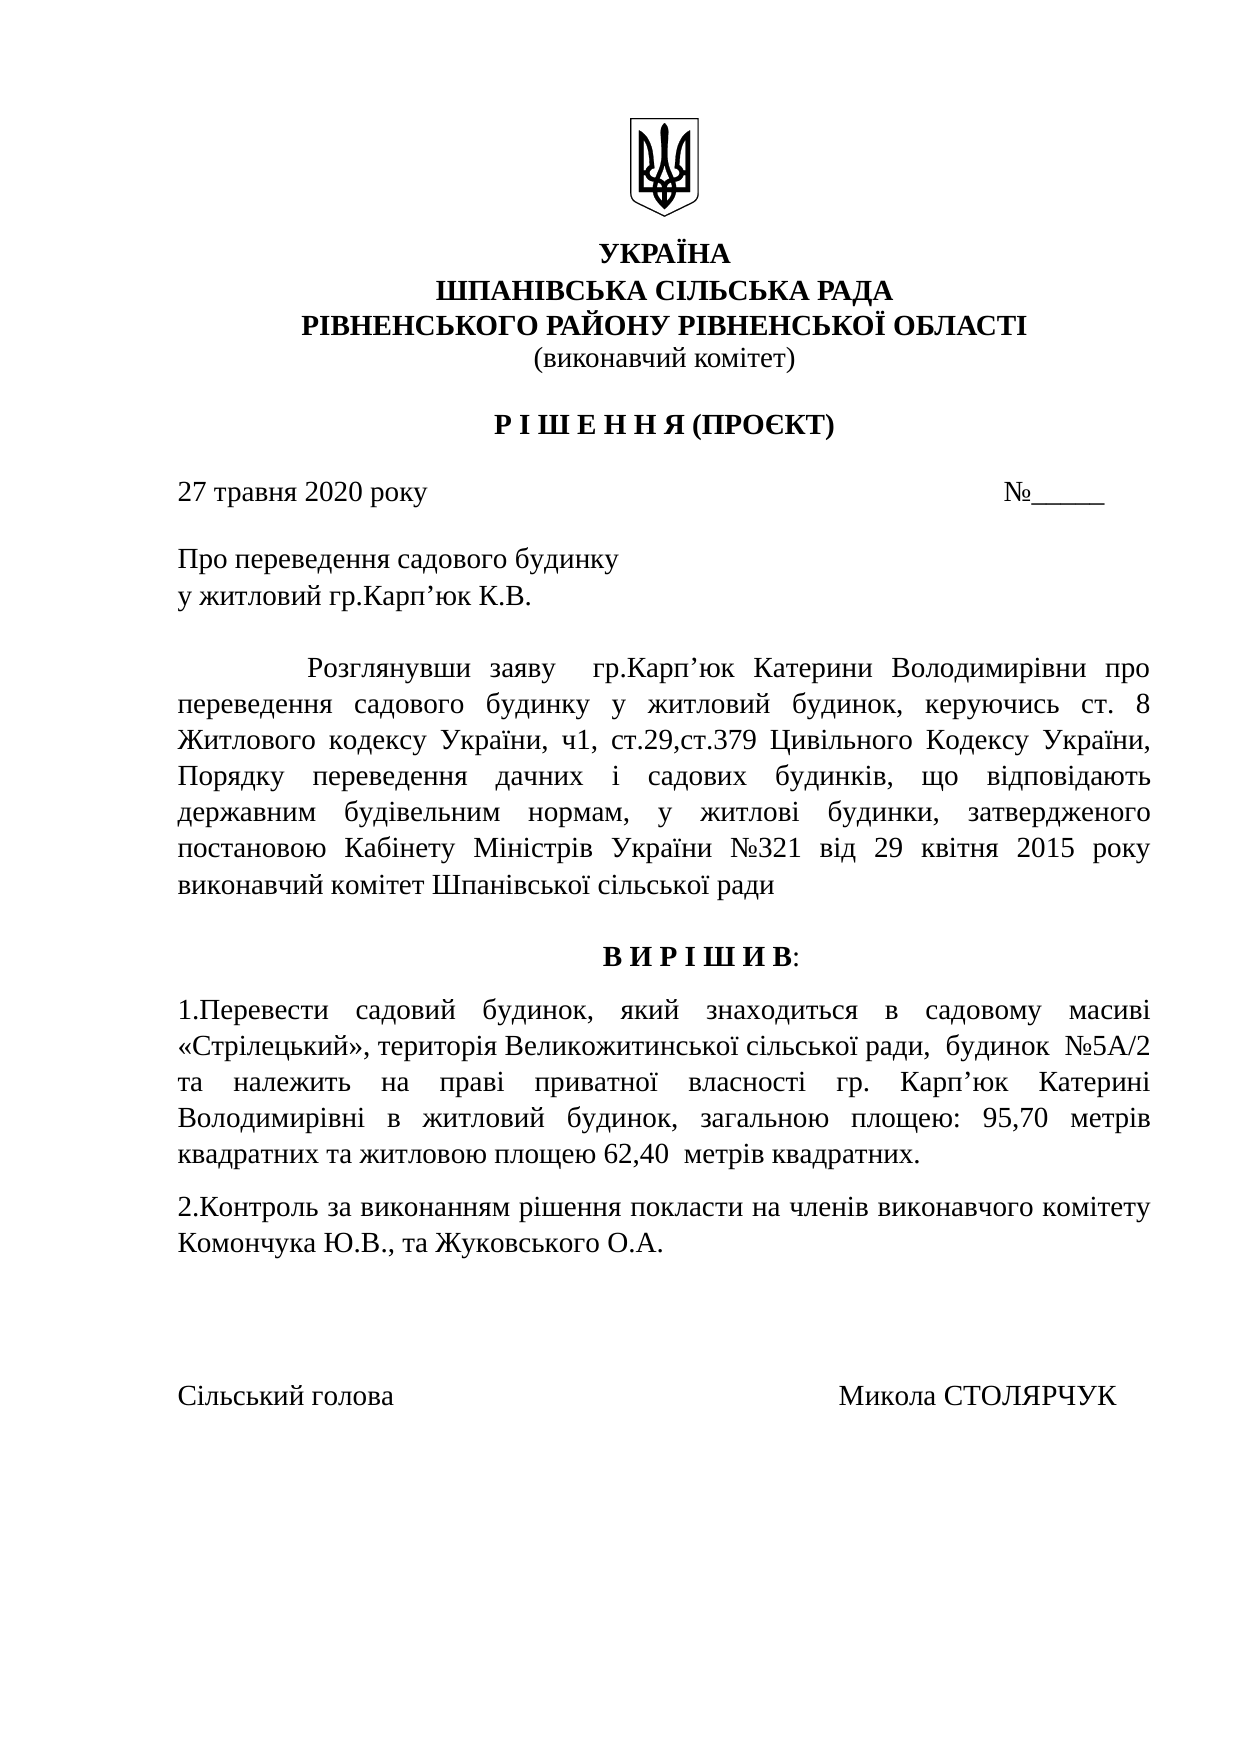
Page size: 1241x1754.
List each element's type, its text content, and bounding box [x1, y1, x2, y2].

text 1.Перевести садовий будинок, який знаходиться в садовому масиві «Стрілецький», територія Великожитинської сільської ради, будинок №5А/2 та належить на праві приватної власності гр. Карп’юк Катерині Володимирівні в житловий будинок, загальною площею: 95,70 метрів квадратних та житловою площею 62,40 метрів квадратних. [177, 992, 1152, 1170]
text Р І Ш Е Н Н Я (ПРОЄКТ) [177, 407, 1152, 441]
text Сільський голова Микола СТОЛЯРЧУК [177, 1378, 1152, 1411]
text Про переведення садового будинку [177, 541, 1152, 575]
text 2.Контроль за виконанням рішення покласти на членів виконавчого комітету Комончука Ю.В., та Жуковського О.А. [177, 1189, 1152, 1259]
text (виконавчий комітет) [177, 340, 1152, 374]
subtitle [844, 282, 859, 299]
text Україна [177, 236, 1152, 269]
text РІВНЕНСЬКОГО РАЙОНУ РІВНЕНСЬКОЇ ОБЛАСТІ [177, 317, 1152, 340]
text В И Р І Ш И В: [177, 939, 1152, 973]
text Розглянувши заяву гр.Карп’юк Катерини Володимирівни про переведення садового будинку у житловий будинок, керуючись ст. 8 Житлового кодексу України, ч1, ст.29,ст.379 Цивільного Кодексу України, Порядку переведення дачних і садових будинків, що відповідають державним будівельним нормам, у житлові будинки, затвердженого постановою Кабінету Міністрів України №321 від 29 квітня 2015 року виконавчий комітет Шпанівської сільської ради [177, 650, 1152, 900]
text 27 травня 2020 року №_____ [177, 474, 1152, 508]
text у житловий гр.Карп’юк К.В. [177, 578, 1152, 611]
subtitle ШПАНІВСЬКА сільська рада [177, 282, 853, 305]
subtitle ШПАНІВСЬКА сільська рада [871, 282, 1152, 305]
